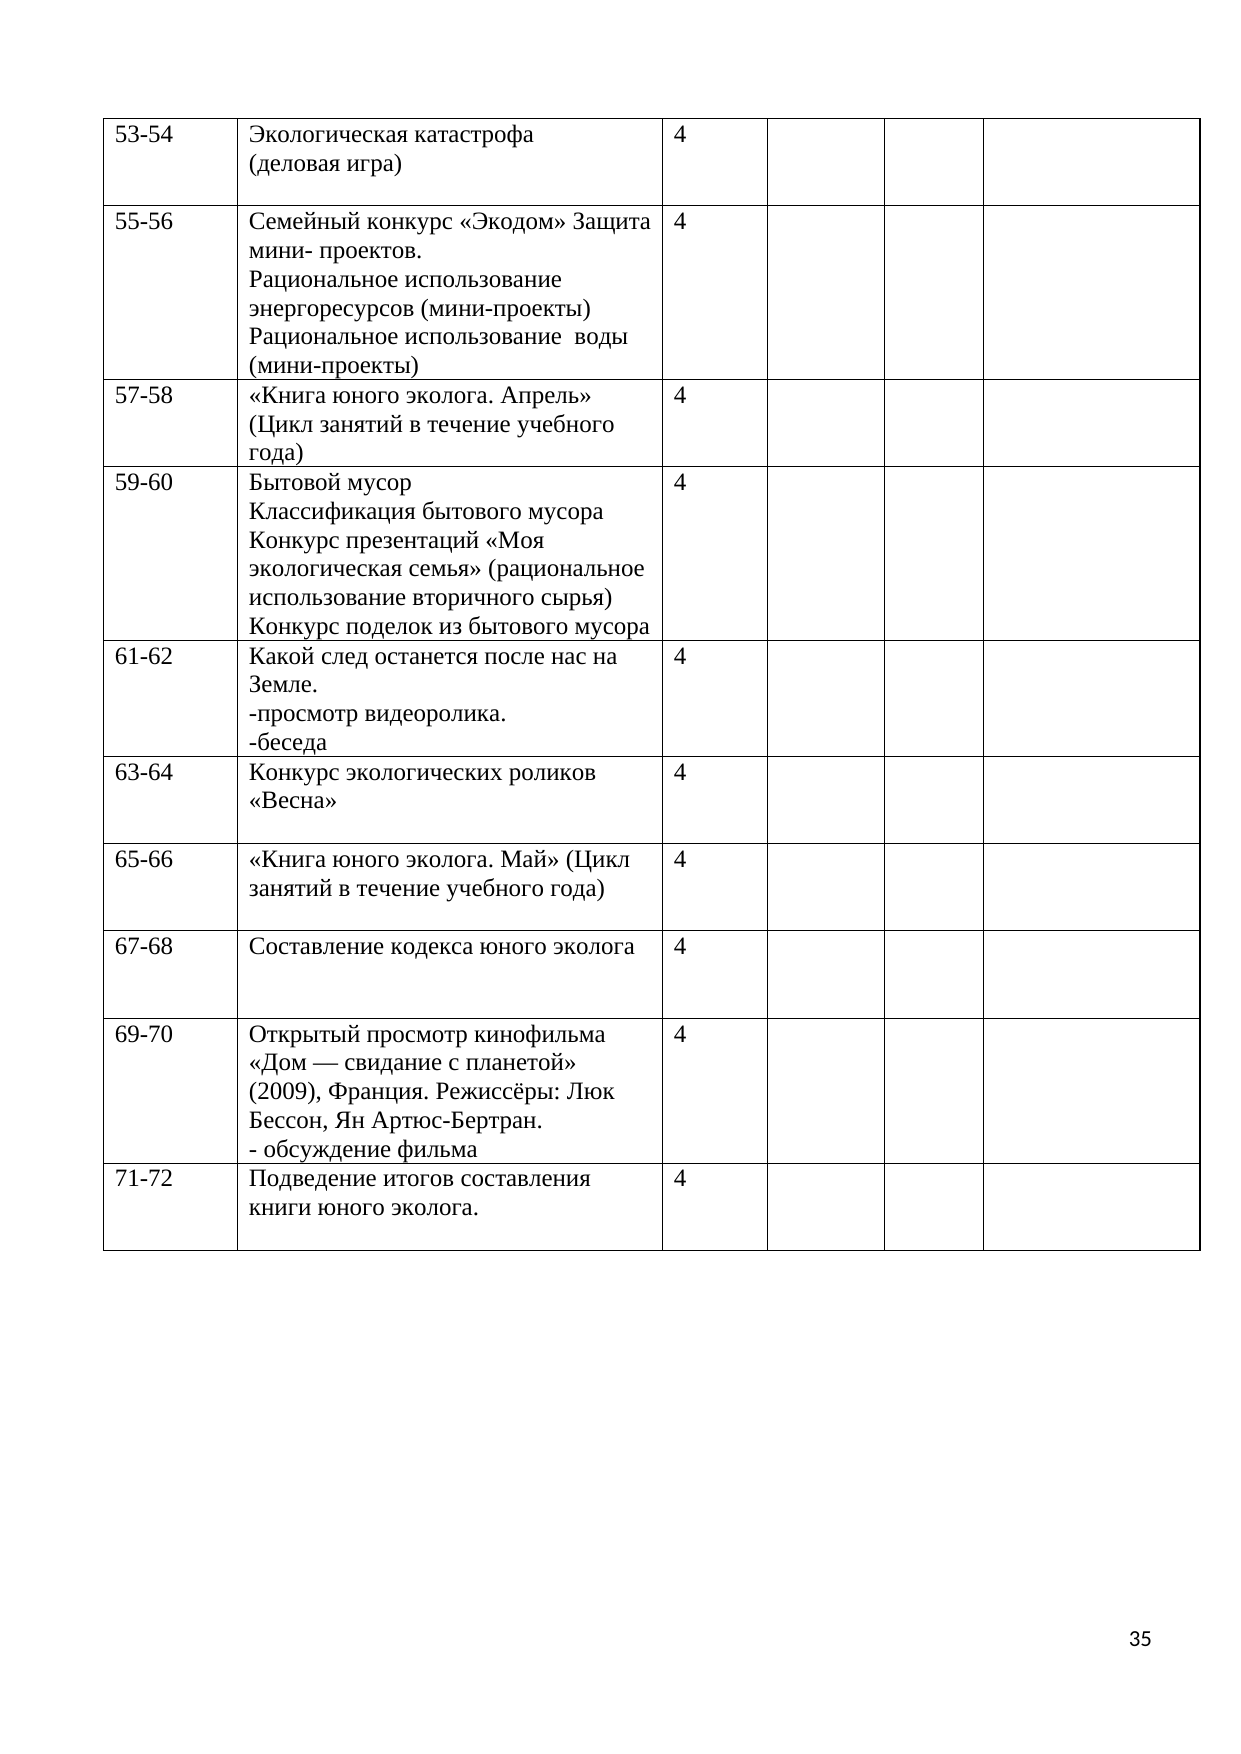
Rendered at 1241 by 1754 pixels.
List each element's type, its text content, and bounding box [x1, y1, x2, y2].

table_cell [768, 119, 884, 205]
table_cell [984, 844, 1199, 930]
table_cell [768, 206, 884, 379]
table_cell 4 [663, 467, 767, 640]
table_cell [768, 641, 884, 756]
table_cell 55-56 [104, 206, 237, 379]
table_cell 67-68 [104, 931, 237, 1018]
table_cell [885, 844, 983, 930]
table_cell [768, 844, 884, 930]
table_cell [768, 1019, 884, 1162]
table_cell [984, 1019, 1199, 1162]
table_cell 4 [663, 844, 767, 930]
table_cell [984, 467, 1199, 640]
table_cell [984, 1164, 1199, 1250]
table_cell [984, 641, 1199, 756]
table_cell 4 [663, 380, 767, 466]
table_cell 69-70 [104, 1019, 237, 1162]
table_cell 4 [663, 757, 767, 843]
table_cell [885, 380, 983, 466]
table_cell [984, 119, 1199, 205]
table_cell [768, 380, 884, 466]
table_cell 4 [663, 119, 767, 205]
table_cell [768, 931, 884, 1018]
table_cell [984, 931, 1199, 1018]
table_cell 65-66 [104, 844, 237, 930]
table_cell «Книга юного эколога. Апрель» (Цикл занятий в течение учебного года) [238, 380, 662, 466]
table_cell 4 [663, 1164, 767, 1250]
table_cell 4 [663, 1019, 767, 1162]
table_cell [768, 1164, 884, 1250]
table_cell Составление кодекса юного эколога [238, 931, 662, 1018]
table_cell «Книга юного эколога. Май» (Цикл занятий в течение учебного года) [238, 844, 662, 930]
table_cell Какой след останется после нас на Земле. -просмотр видеоролика. -беседа [238, 641, 662, 756]
table_cell [885, 757, 983, 843]
table_cell [768, 757, 884, 843]
table_cell Открытый просмотр кинофильма «Дом — свидание с планетой» (2009), Франция. Режиссёры: Люк Бессон, Ян Артюс-Бертран. - обсуждение фильма [238, 1019, 662, 1162]
table_cell 71-72 [104, 1164, 237, 1250]
table_cell 4 [663, 931, 767, 1018]
table_cell [885, 467, 983, 640]
table_cell 61-62 [104, 641, 237, 756]
table_cell Конкурс экологических роликов «Весна» [238, 757, 662, 843]
table_cell 57-58 [104, 380, 237, 466]
table_cell [768, 467, 884, 640]
table_cell 4 [663, 206, 767, 379]
table_cell Подведение итогов составления книги юного эколога. [238, 1164, 662, 1250]
table_cell Экологическая катастрофа (деловая игра) [238, 119, 662, 205]
table_cell 59-60 [104, 467, 237, 640]
table_cell [885, 119, 983, 205]
table_cell 63-64 [104, 757, 237, 843]
table_cell Семейный конкурс «Экодом» Защита мини- проектов. Рациональное использование энергоресурсов (мини-проекты) Рациональное использование воды (мини-проекты) [238, 206, 662, 379]
table_cell 53-54 [104, 119, 237, 205]
table_cell [885, 206, 983, 379]
table_cell Бытовой мусор Классификация бытового мусора Конкурс презентаций «Моя экологическая семья» (рациональное использование вторичного сырья) Конкурс поделок из бытового мусора [238, 467, 662, 640]
table_cell [885, 1164, 983, 1250]
table_cell [984, 206, 1199, 379]
table_cell [885, 641, 983, 756]
table_cell [885, 1019, 983, 1162]
table_cell [984, 757, 1199, 843]
table_cell [885, 931, 983, 1018]
table_cell [984, 380, 1199, 466]
table_cell 4 [663, 641, 767, 756]
